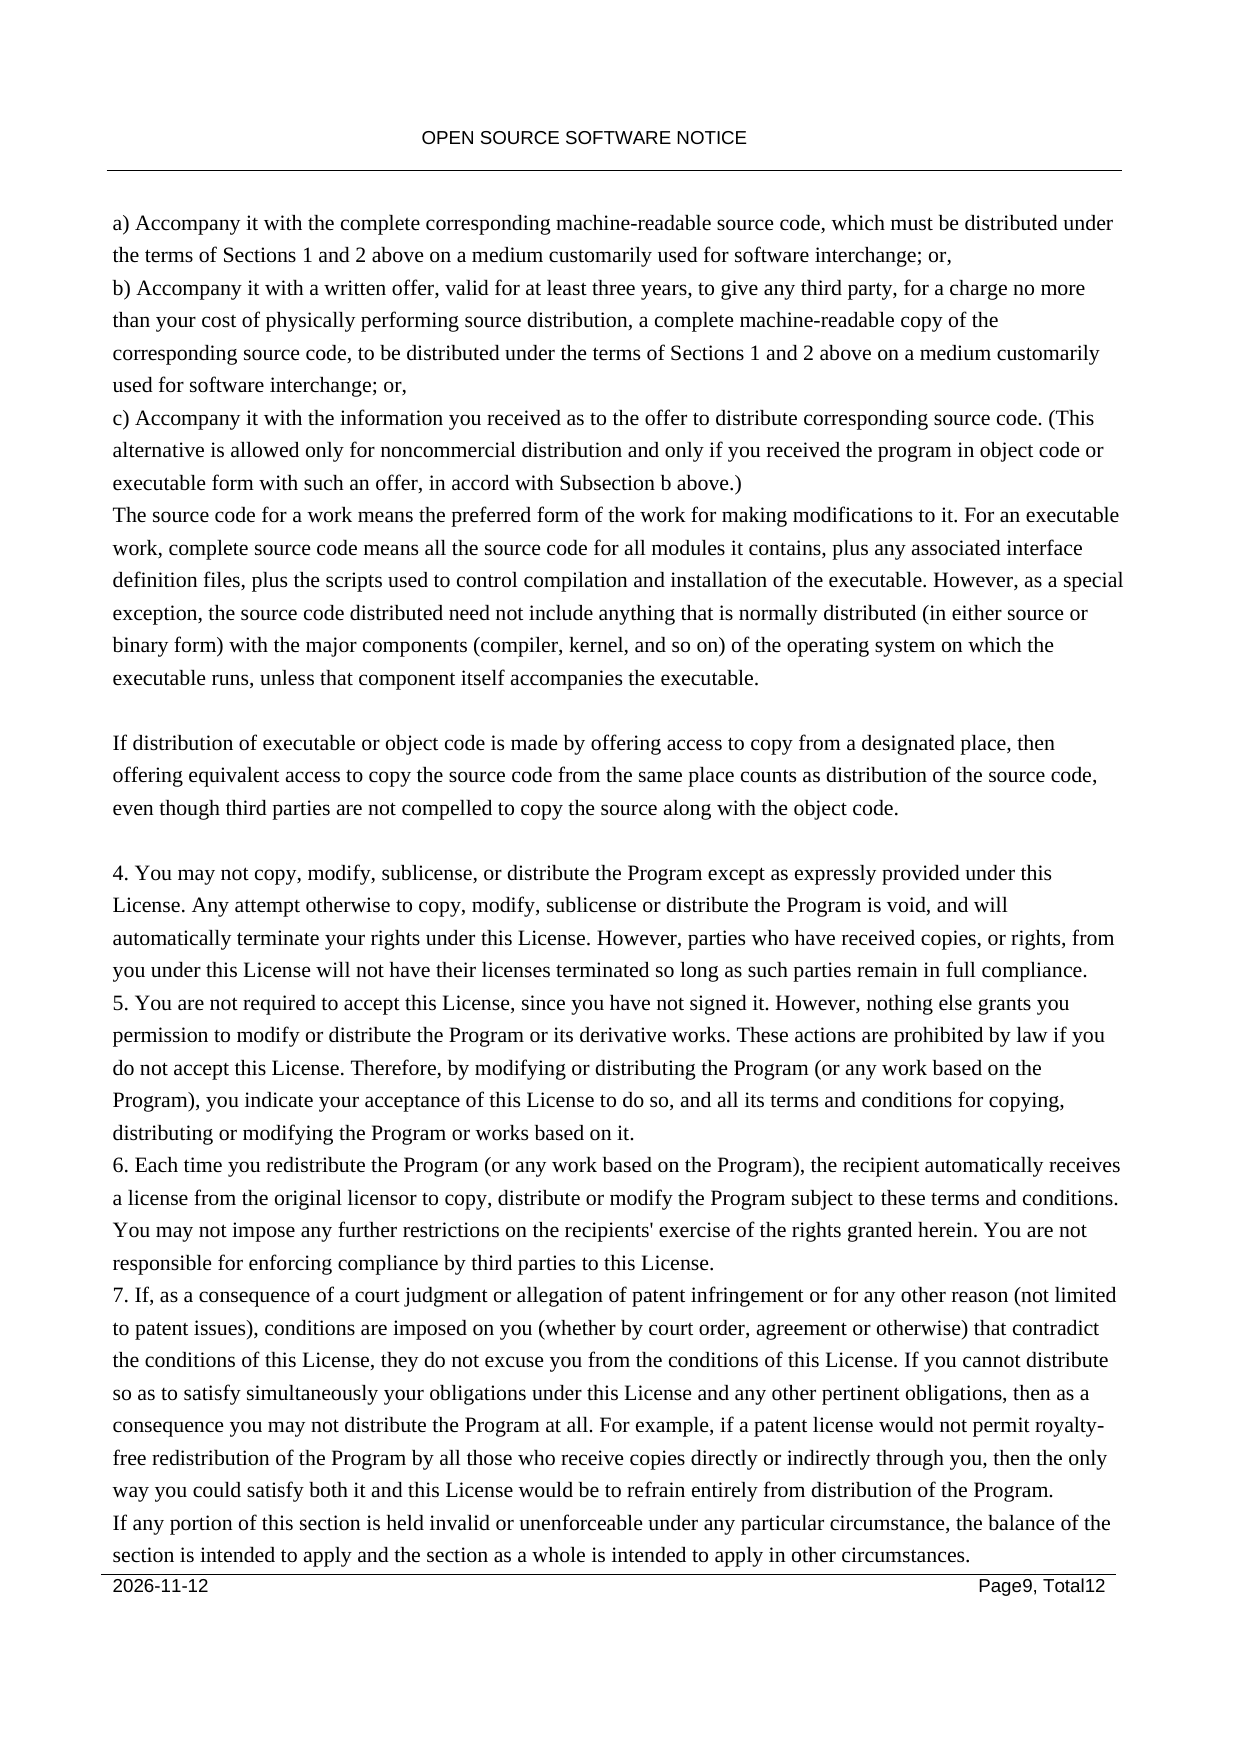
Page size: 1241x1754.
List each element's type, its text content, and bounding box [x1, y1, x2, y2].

text If any portion of this section is held invalid or unenforceable under any particular circumstance, the balance of the section is intended to apply and the section as a whole is intended to apply in other circumstances. [112, 1506, 1128, 1571]
text 7. If, as a consequence of a court judgment or allegation of patent infringement or for any other reason (not limited to patent issues), conditions are imposed on you (whether by court order, agreement or otherwise) that contradict the conditions of this License, they do not excuse you from the conditions of this License. If you cannot distribute so as to satisfy simultaneously your obligations under this License and any other pertinent obligations, then as a consequence you may not distribute the Program at all. For example, if a patent license would not permit royalty-free redistribution of the Program by all those who receive copies directly or indirectly through you, then the only way you could satisfy both it and this License would be to refrain entirely from distribution of the Program. [112, 1279, 1128, 1506]
text If distribution of executable or object code is made by offering access to copy from a designated place, then offering equivalent access to copy the source code from the same place counts as distribution of the source code, even though third parties are not compelled to copy the source along with the object code. [112, 726, 1128, 824]
text 4. You may not copy, modify, sublicense, or distribute the Program except as expressly provided under this License. Any attempt otherwise to copy, modify, sublicense or distribute the Program is void, and will automatically terminate your rights under this License. However, parties who have received copies, or rights, from you under this License will not have their licenses terminated so long as such parties remain in full compliance. [112, 856, 1128, 986]
text 5. You are not required to accept this License, since you have not signed it. However, nothing else grants you permission to modify or distribute the Program or its derivative works. These actions are prohibited by law if you do not accept this License. Therefore, by modifying or distributing the Program (or any work based on the Program), you indicate your acceptance of this License to do so, and all its terms and conditions for copying, distributing or modifying the Program or works based on it. [112, 986, 1128, 1149]
text c) Accompany it with the information you received as to the offer to distribute corresponding source code. (This alternative is allowed only for noncommercial distribution and only if you received the program in object code or executable form with such an offer, in accord with Subsection b above.) [112, 401, 1128, 499]
text 6. Each time you redistribute the Program (or any work based on the Program), the recipient automatically receives a license from the original licensor to copy, distribute or modify the Program subject to these terms and conditions. You may not impose any further restrictions on the recipients' exercise of the rights granted herein. You are not responsible for enforcing compliance by third parties to this License. [112, 1149, 1128, 1279]
text b) Accompany it with a written offer, valid for at least three years, to give any third party, for a charge no more than your cost of physically performing source distribution, a complete machine-readable copy of the corresponding source code, to be distributed under the terms of Sections 1 and 2 above on a medium customarily used for software interchange; or, [112, 271, 1128, 401]
text a) Accompany it with the complete corresponding machine-readable source code, which must be distributed under the terms of Sections 1 and 2 above on a medium customarily used for software interchange; or, [112, 206, 1128, 271]
text The source code for a work means the preferred form of the work for making modifications to it. For an executable work, complete source code means all the source code for all modules it contains, plus any associated interface definition files, plus the scripts used to control compilation and installation of the executable. However, as a special exception, the source code distributed need not include anything that is normally distributed (in either source or binary form) with the major components (compiler, kernel, and so on) of the operating system on which the executable runs, unless that component itself accompanies the executable. [112, 499, 1128, 694]
